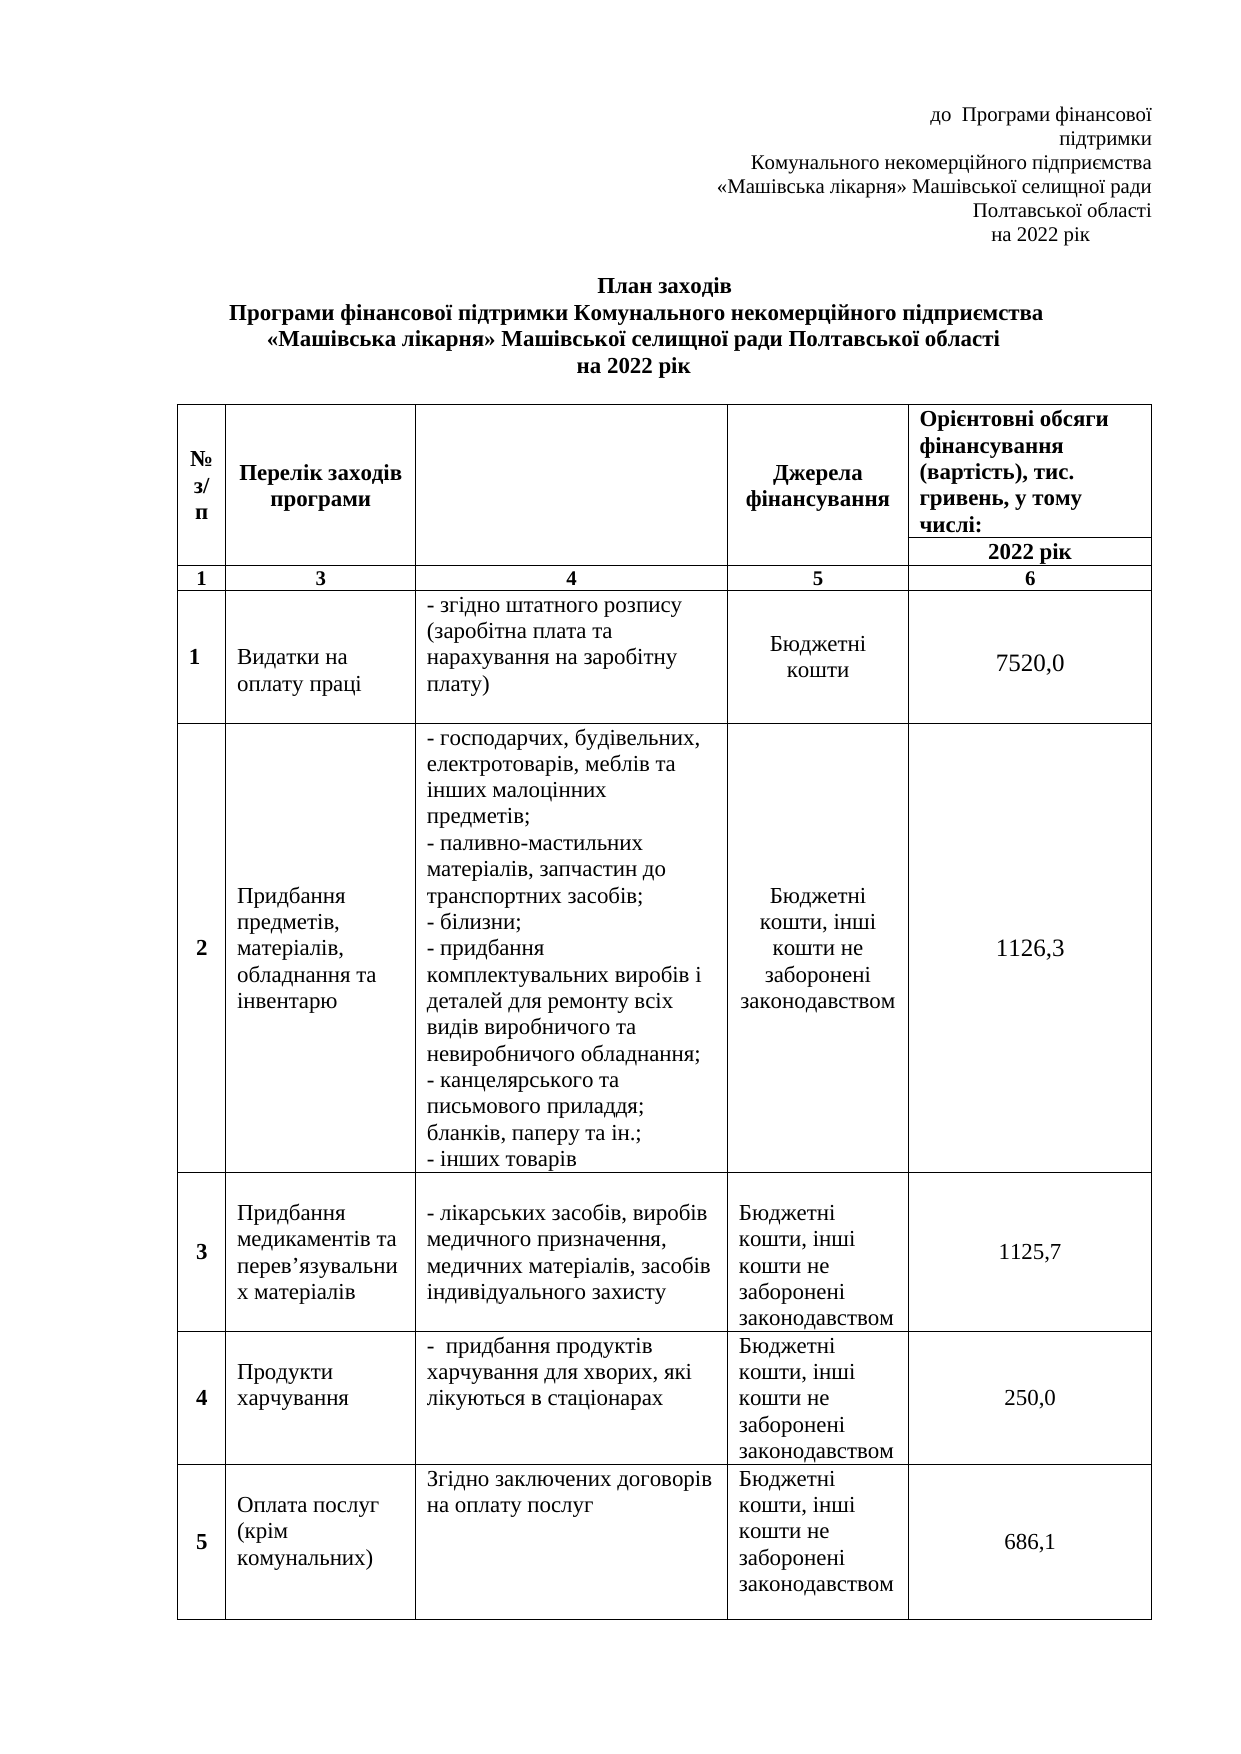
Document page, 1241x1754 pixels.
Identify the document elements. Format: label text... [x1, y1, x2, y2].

table_header № з/п [178, 405, 225, 564]
table_cell - господарчих, будівельних, електротоварів, меблів та інших малоцінних предметів; - паливно-мастильних матеріалів, запчастин до транспортних засобів; - білизни; - придбання комплектувальних виробів і деталей для ремонту всіх видів виробничого та невиробничого обладнання; - канцелярського та письмового приладдя; бланків, паперу та ін.; - інших товарів [416, 724, 727, 1172]
table_cell 1126,3 [909, 724, 1151, 1172]
table_cell Бюджетні кошти [728, 591, 908, 722]
text Комунального некомерційного підприємства [177, 150, 1152, 174]
table_cell 3 [178, 1173, 225, 1331]
table_cell Бюджетні кошти, інші кошти не заборонені законодавством [728, 1173, 908, 1331]
table_cell Оплата послуг (крім комунальних) [226, 1465, 415, 1618]
table_cell - лікарських засобів, виробів медичного призначення, медичних матеріалів, засобів індивідуального захисту [416, 1173, 727, 1331]
table_cell 2022 рік [909, 538, 1151, 564]
text Програми фінансової підтримки Комунального некомерційного підприємства «Машівська лікарня» Машівської селищної ради Полтавської області [177, 299, 1090, 352]
table_cell 4 [416, 566, 727, 590]
table_cell 7520,0 [909, 591, 1151, 722]
table_cell 1 [178, 591, 225, 722]
table_cell Бюджетні кошти, інші кошти не заборонені законодавством [728, 724, 908, 1172]
table_cell 3 [226, 566, 415, 590]
table_cell 686,1 [909, 1465, 1151, 1618]
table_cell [728, 1465, 908, 1618]
table_header Перелік заходів програми [226, 405, 415, 564]
table_header Джерела фінансування [728, 405, 908, 564]
table_cell 6 [909, 566, 1151, 590]
table_cell 5 [178, 1465, 225, 1618]
table_cell Придбання предметів, матеріалів, обладнання та інвентарю [226, 724, 415, 1172]
table_cell 250,0 [909, 1332, 1151, 1463]
table_header [416, 405, 727, 564]
table_cell 5 [728, 566, 908, 590]
text План заходів [177, 273, 1152, 299]
text на 2022 рік [177, 222, 1090, 246]
table_cell 4 [178, 1332, 225, 1463]
table_cell Згідно заключених договорів на оплату послуг [416, 1465, 727, 1618]
table_cell - придбання продуктів харчування для хворих, які лікуються в стаціонарах [416, 1332, 727, 1463]
text до Програми фінансової підтримки [916, 102, 1152, 150]
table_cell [728, 1332, 908, 1463]
table_header Орієнтовні обсяги фінансування (вартість), тис. гривень, у тому числі: [909, 405, 1151, 537]
table_cell Придбання медикаментів та перев’язувальних матеріалів [226, 1173, 415, 1331]
table_cell 1 [178, 566, 225, 590]
table_cell 1125,7 [909, 1173, 1151, 1331]
table_cell - згідно штатного розпису (заробітна плата та нарахування на заробітну плату) [416, 591, 727, 722]
text Полтавської області [177, 198, 1152, 222]
table_cell 2 [178, 724, 225, 1172]
text «Машівська лікарня» Машівської селищної ради [177, 174, 1152, 198]
table_cell Видатки на оплату праці [226, 591, 415, 722]
table_cell Продукти харчування [226, 1332, 415, 1463]
text на 2022 рік [177, 352, 1090, 378]
